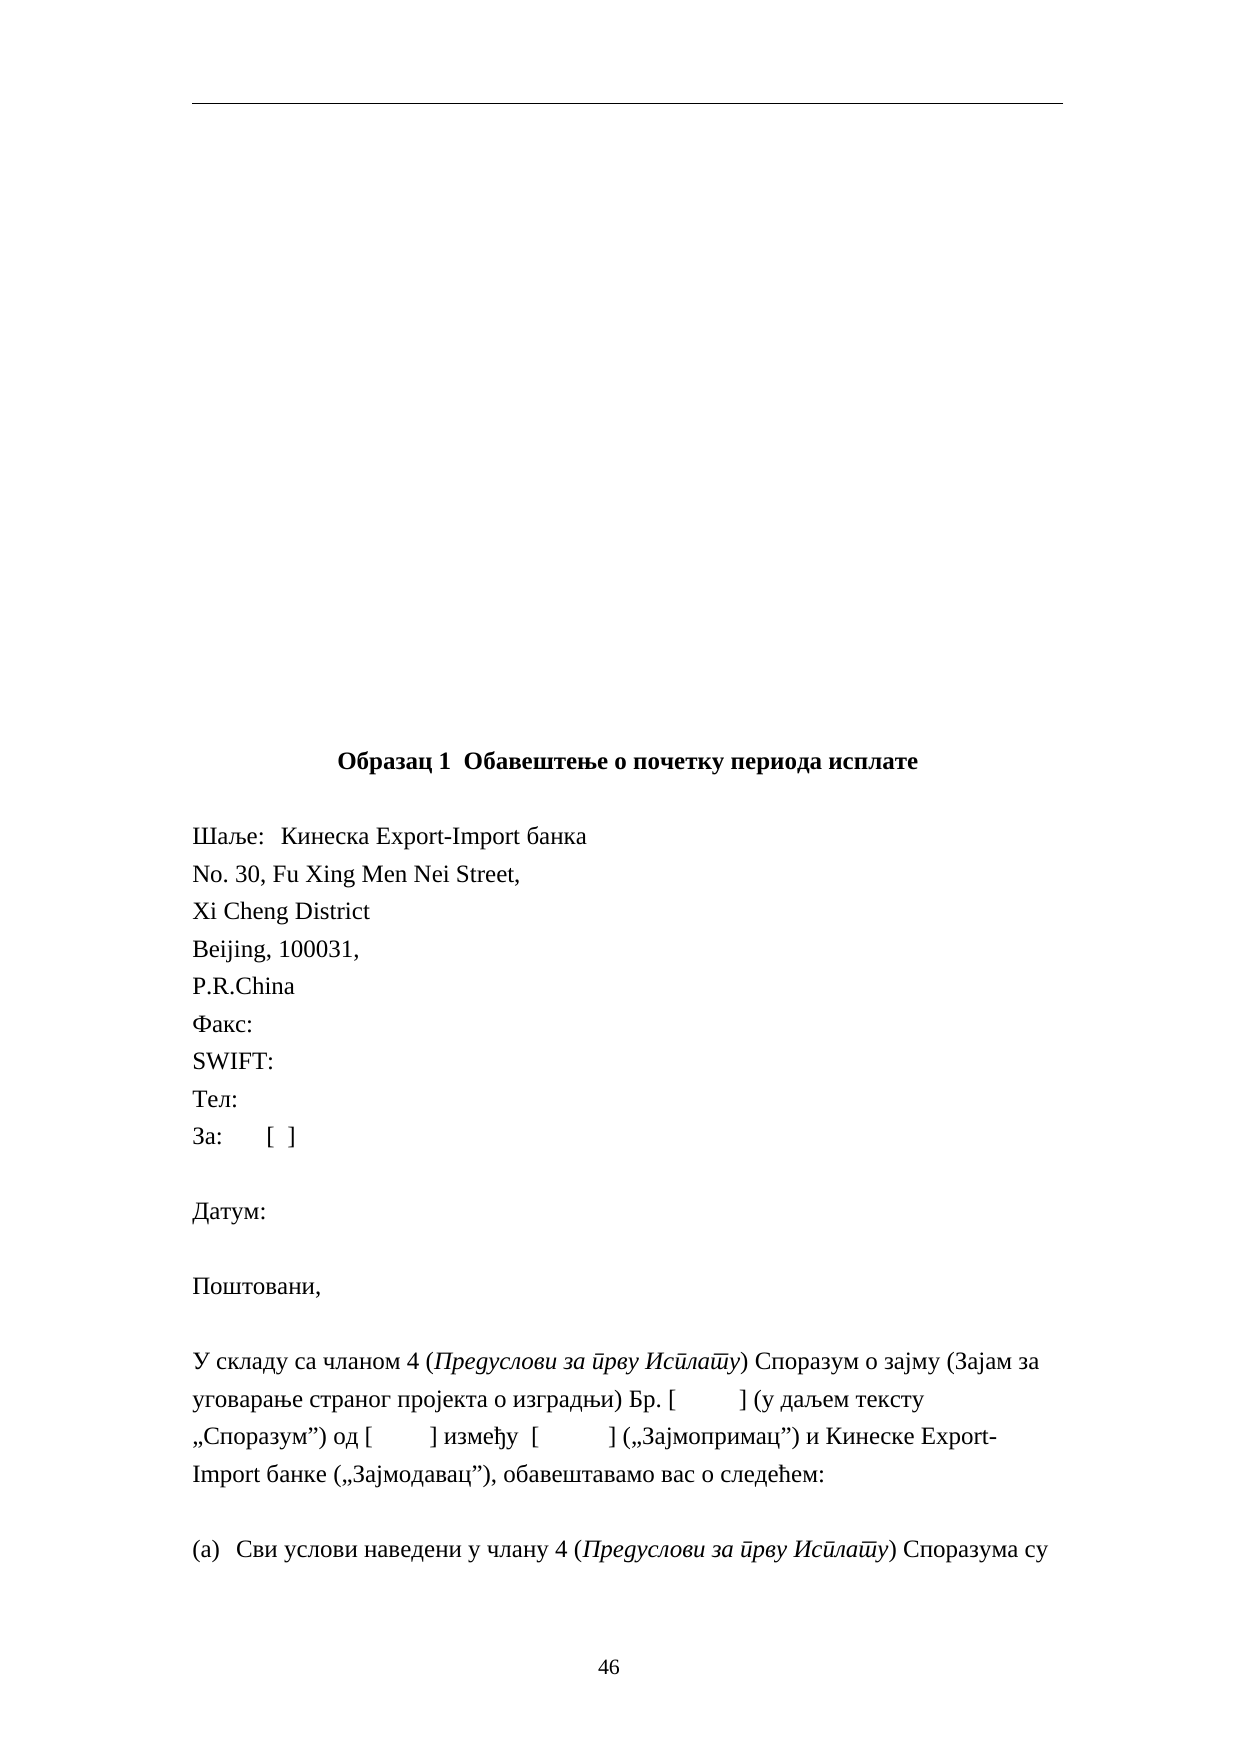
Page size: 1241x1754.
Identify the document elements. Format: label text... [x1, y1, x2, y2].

text P.R.China [192, 965, 1063, 1002]
text У складу са чланом 4 (Предуслови за прву Исплату) Споразум о зајму (Зајам за уговарање страног пројекта о изградњи) Бр. [ ] (у даљем тексту „Споразум”) од [ ] између [ ] („Зајмопримац”) и Кинеске Export-Import банке („Зајмодавац”), обавештавамо вас о следећем: [192, 1340, 1063, 1490]
text За: [ ] [192, 1115, 1063, 1152]
text Факс: [192, 1002, 1063, 1040]
text Шаље: Кинеска Export-Import банка [192, 815, 1063, 852]
text Beijing, 100031, [192, 927, 1063, 965]
text Поштовани, [192, 1265, 1063, 1302]
text Тел: [192, 1077, 1063, 1115]
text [192, 1527, 1063, 1565]
text Xi Cheng District [192, 890, 1063, 927]
text Датум: [192, 1190, 1063, 1227]
text Образац 1 Обавештење о почетку периода исплате [192, 740, 1063, 777]
text No. 30, Fu Xing Men Nei Street, [192, 852, 1063, 890]
text SWIFT: [192, 1040, 1063, 1077]
